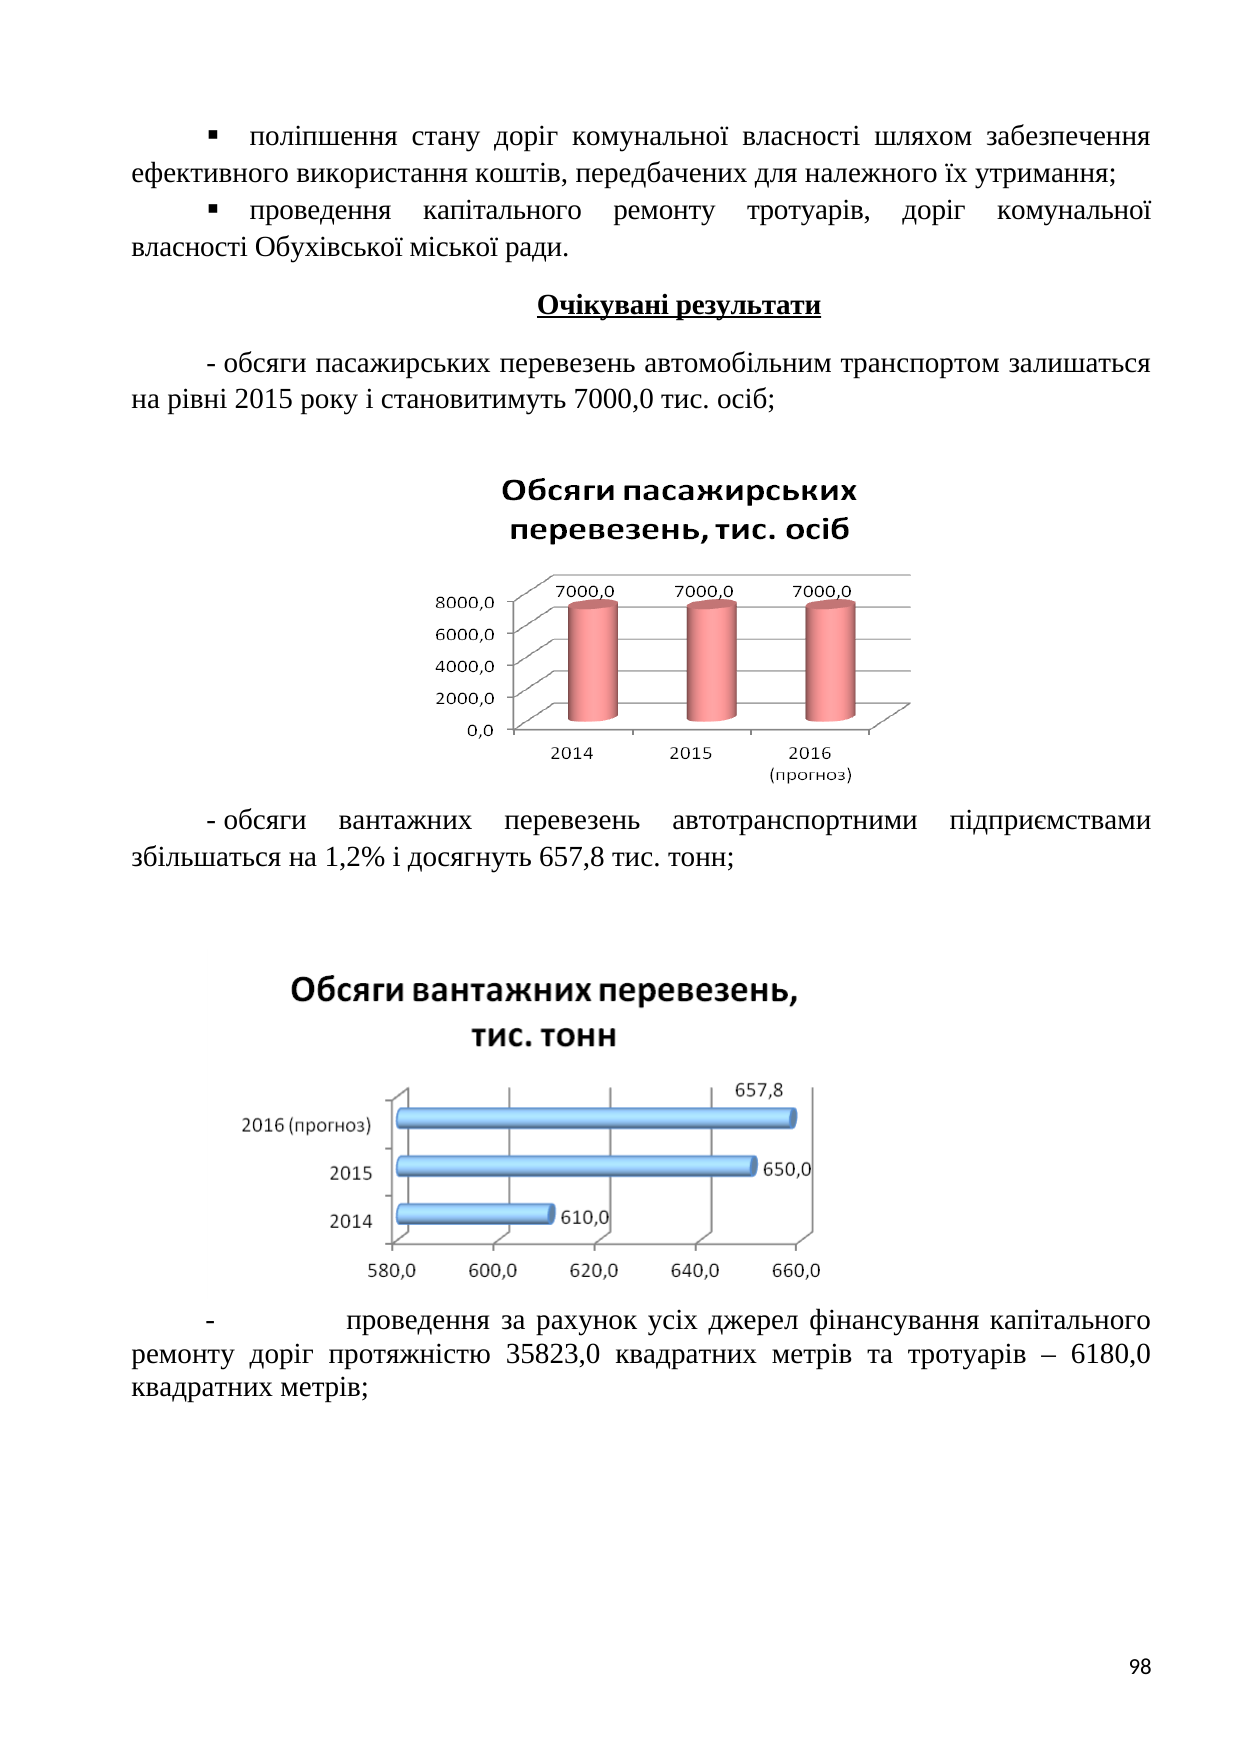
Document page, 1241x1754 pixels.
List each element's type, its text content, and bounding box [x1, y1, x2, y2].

text Очікувані результати [131, 287, 1152, 320]
list проведення за рахунок усіх джерел фінансування капітального ремонту доріг протяжністю 35823,0 квадратних метрів та тротуарів – 6180,0 квадратних метрів; [131, 1302, 1152, 1403]
text - обсяги пасажирських перевезень автомобільним транспортом залишаться на рівні 2015 року і становитимуть 7000,0 тис. осіб; [131, 345, 1152, 415]
list проведення капітального ремонту тротуарів, доріг комунальної власності Обухівської міської ради. [131, 192, 1152, 262]
list поліпшення стану доріг комунальної власності шляхом забезпечення ефективного використання коштів, передбачених для належного їх утримання; [131, 118, 1152, 189]
picture [206, 949, 883, 1299]
text - обсяги вантажних перевезень автотранспортними підприємствами збільшаться на 1,2% і досягнуть 657,8 тис. тонн; [131, 802, 1152, 872]
picture [396, 455, 962, 798]
